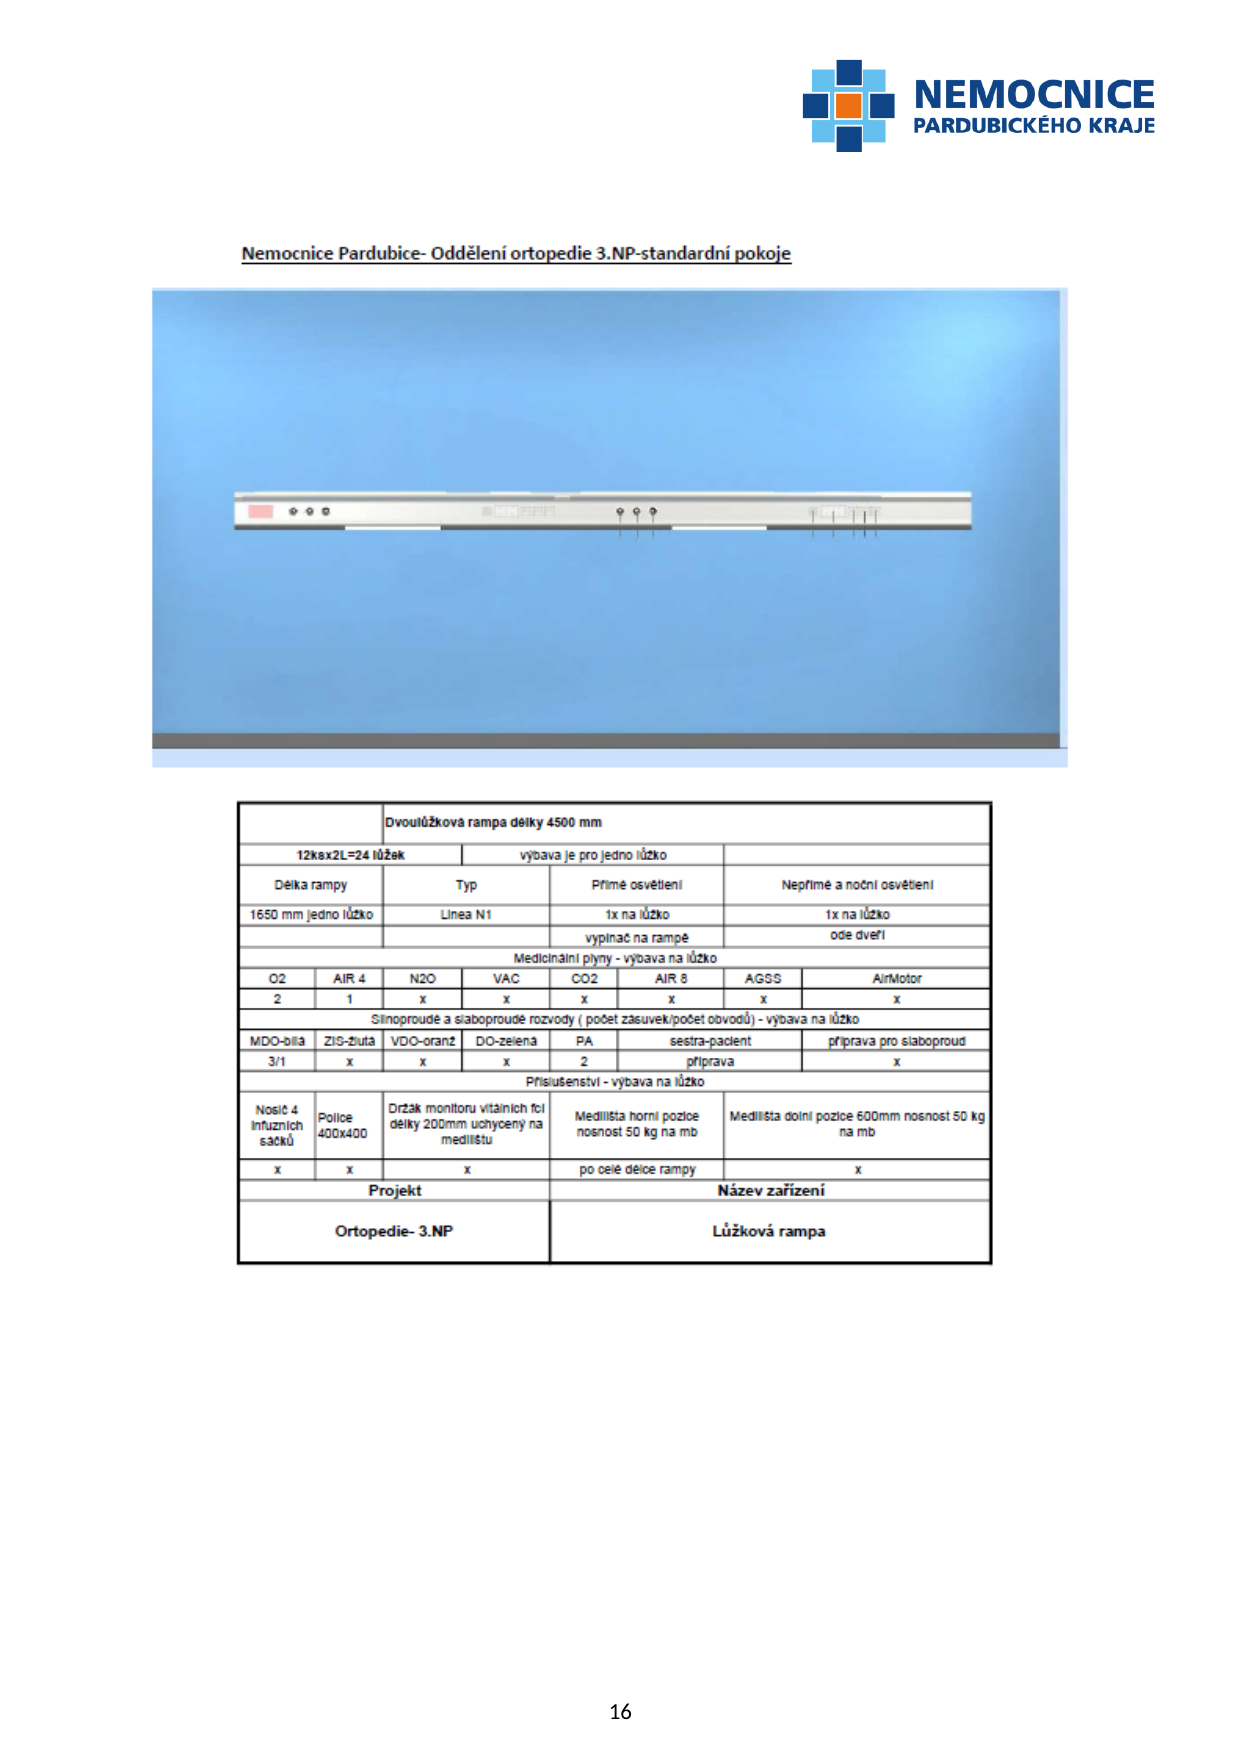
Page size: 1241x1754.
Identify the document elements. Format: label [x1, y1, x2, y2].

picture [801, 58, 1155, 153]
